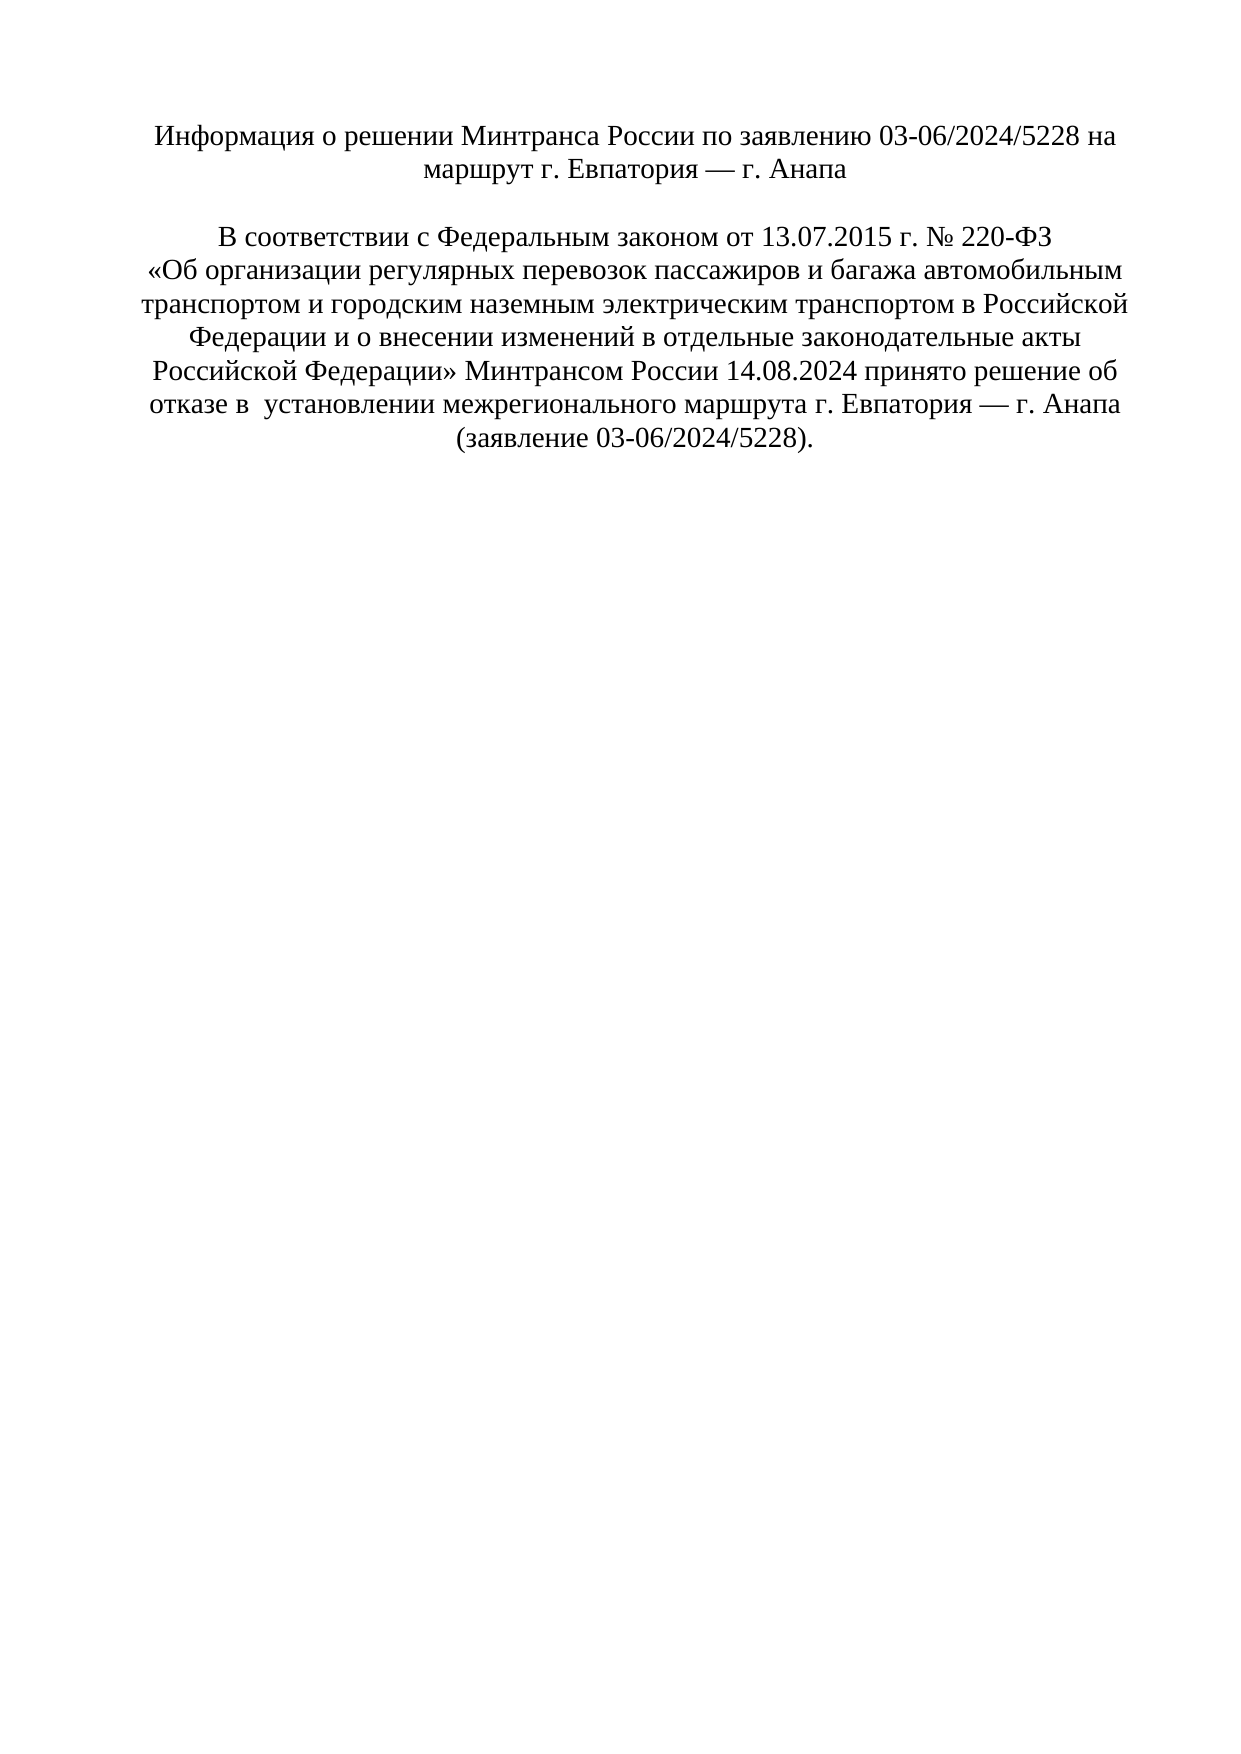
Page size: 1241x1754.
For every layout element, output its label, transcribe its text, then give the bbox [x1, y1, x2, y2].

text В соответствии с Федеральным законом от 13.07.2015 г. № 220-ФЗ «Об организации регулярных перевозок пассажиров и багажа автомобильным транспортом и городским наземным электрическим транспортом в Российской Федерации и о внесении изменений в отдельные законодательные акты Российской Федерации» Минтрансом России 14.08.2024 принято решение об отказе в установлении межрегионального маршрута г. Евпатория — г. Анапа (заявление 03-06/2024/5228). [118, 219, 1152, 453]
text Информация о решении Минтранса России по заявлению 03-06/2024/5228 на маршрут г. Евпатория — г. Анапа [118, 118, 1152, 185]
